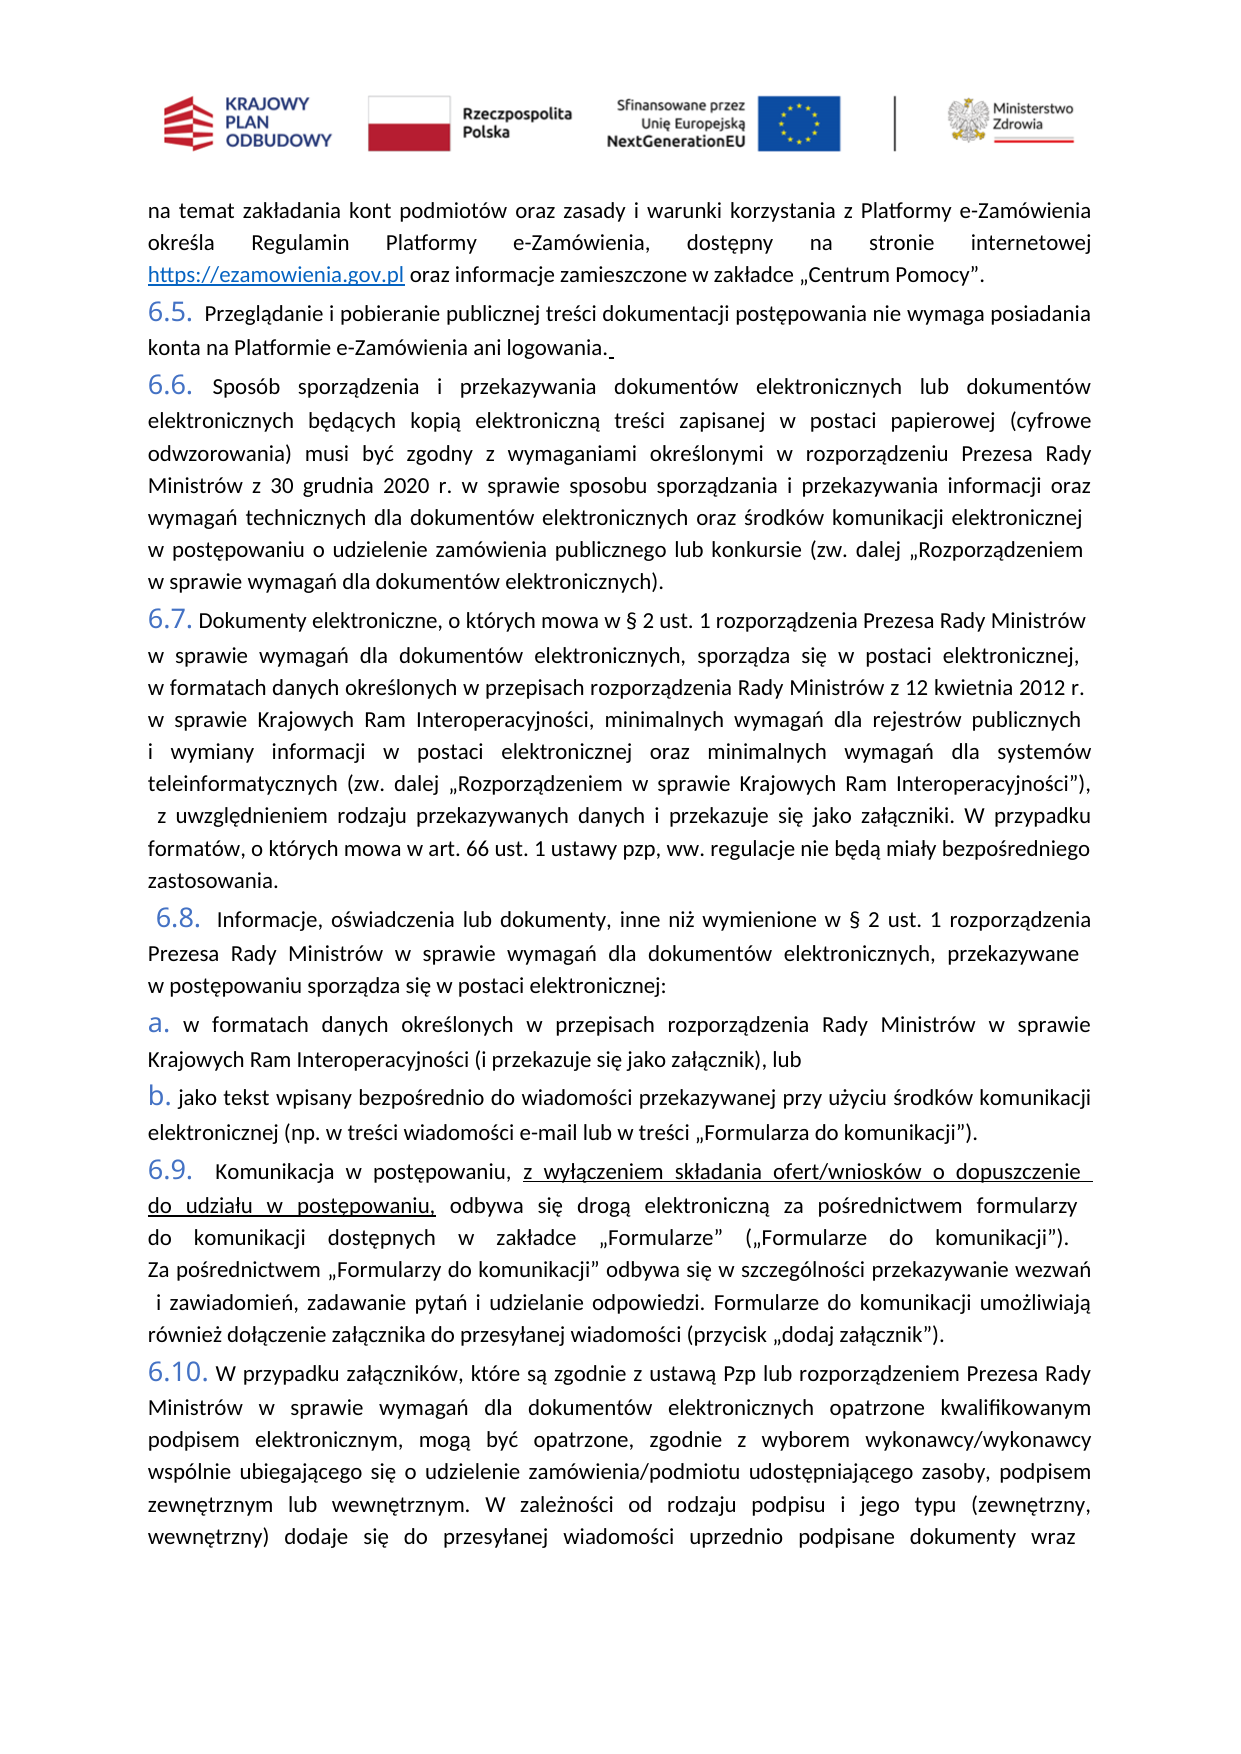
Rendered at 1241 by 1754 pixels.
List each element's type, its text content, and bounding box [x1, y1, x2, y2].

text 6.5. Przeglądanie i pobieranie publicznej treści dokumentacji postępowania nie wymaga posiadania konta na Platformie e-Zamówienia ani logowania. [148, 292, 1093, 361]
picture [147, 73, 1093, 168]
text 6.6. Sposób sporządzenia i przekazywania dokumentów elektronicznych lub dokumentów elektronicznych będących kopią elektroniczną treści zapisanej w postaci papierowej (cyfrowe odwzorowania) musi być zgodny z wymaganiami określonymi w rozporządzeniu Prezesa Rady Ministrów z 30 grudnia 2020 r. w sprawie sposobu sporządzania i przekazywania informacji oraz wymagań technicznych dla dokumentów elektronicznych oraz środków komunikacji elektronicznej w postępowaniu o udzielenie zamówienia publicznego lub konkursie (zw. dalej „Rozporządzeniem w sprawie wymagań dla dokumentów elektronicznych). [148, 366, 1093, 596]
text 6.9. Komunikacja w postępowaniu, z wyłączeniem składania ofert/wniosków o dopuszczenie do udziału w postępowaniu, odbywa się drogą elektroniczną za pośrednictwem formularzy do komunikacji dostępnych w zakładce „Formularze” („Formularze do komunikacji”). Za pośrednictwem „Formularzy do komunikacji” odbywa się w szczególności przekazywanie wezwań i zawiadomień, zadawanie pytań i udzielanie odpowiedzi. Formularze do komunikacji umożliwiają również dołączenie załącznika do przesyłanej wiadomości (przycisk „dodaj załącznik”). [148, 1150, 1093, 1348]
text 6.8. Informacje, oświadczenia lub dokumenty, inne niż wymienione w § 2 ust. 1 rozporządzenia Prezesa Rady Ministrów w sprawie wymagań dla dokumentów elektronicznych, przekazywane w postępowaniu sporządza się w postaci elektronicznej: [148, 898, 1093, 999]
text b. jako tekst wpisany bezpośrednio do wiadomości przekazywanej przy użyciu środków komunikacji elektronicznej (np. w treści wiadomości e-mail lub w treści „Formularza do komunikacji”). [148, 1077, 1093, 1146]
text a. w formatach danych określonych w przepisach rozporządzenia Rady Ministrów w sprawie Krajowych Ram Interoperacyjności (i przekazuje się jako załącznik), lub [148, 1004, 1093, 1073]
text 6.7. Dokumenty elektroniczne, o których mowa w § 2 ust. 1 rozporządzenia Prezesa Rady Ministrów w sprawie wymagań dla dokumentów elektronicznych, sporządza się w postaci elektronicznej, w formatach danych określonych w przepisach rozporządzenia Rady Ministrów z 12 kwietnia 2012 r. w sprawie Krajowych Ram Interoperacyjności, minimalnych wymagań dla rejestrów publicznych i wymiany informacji w postaci elektronicznej oraz minimalnych wymagań dla systemów teleinformatycznych (zw. dalej „Rozporządzeniem w sprawie Krajowych Ram Interoperacyjności”), z uwzględnieniem rodzaju przekazywanych danych i przekazuje się jako załączniki. W przypadku formatów, o których mowa w art. 66 ust. 1 ustawy pzp, ww. regulacje nie będą miały bezpośredniego zastosowania. [148, 600, 1093, 894]
